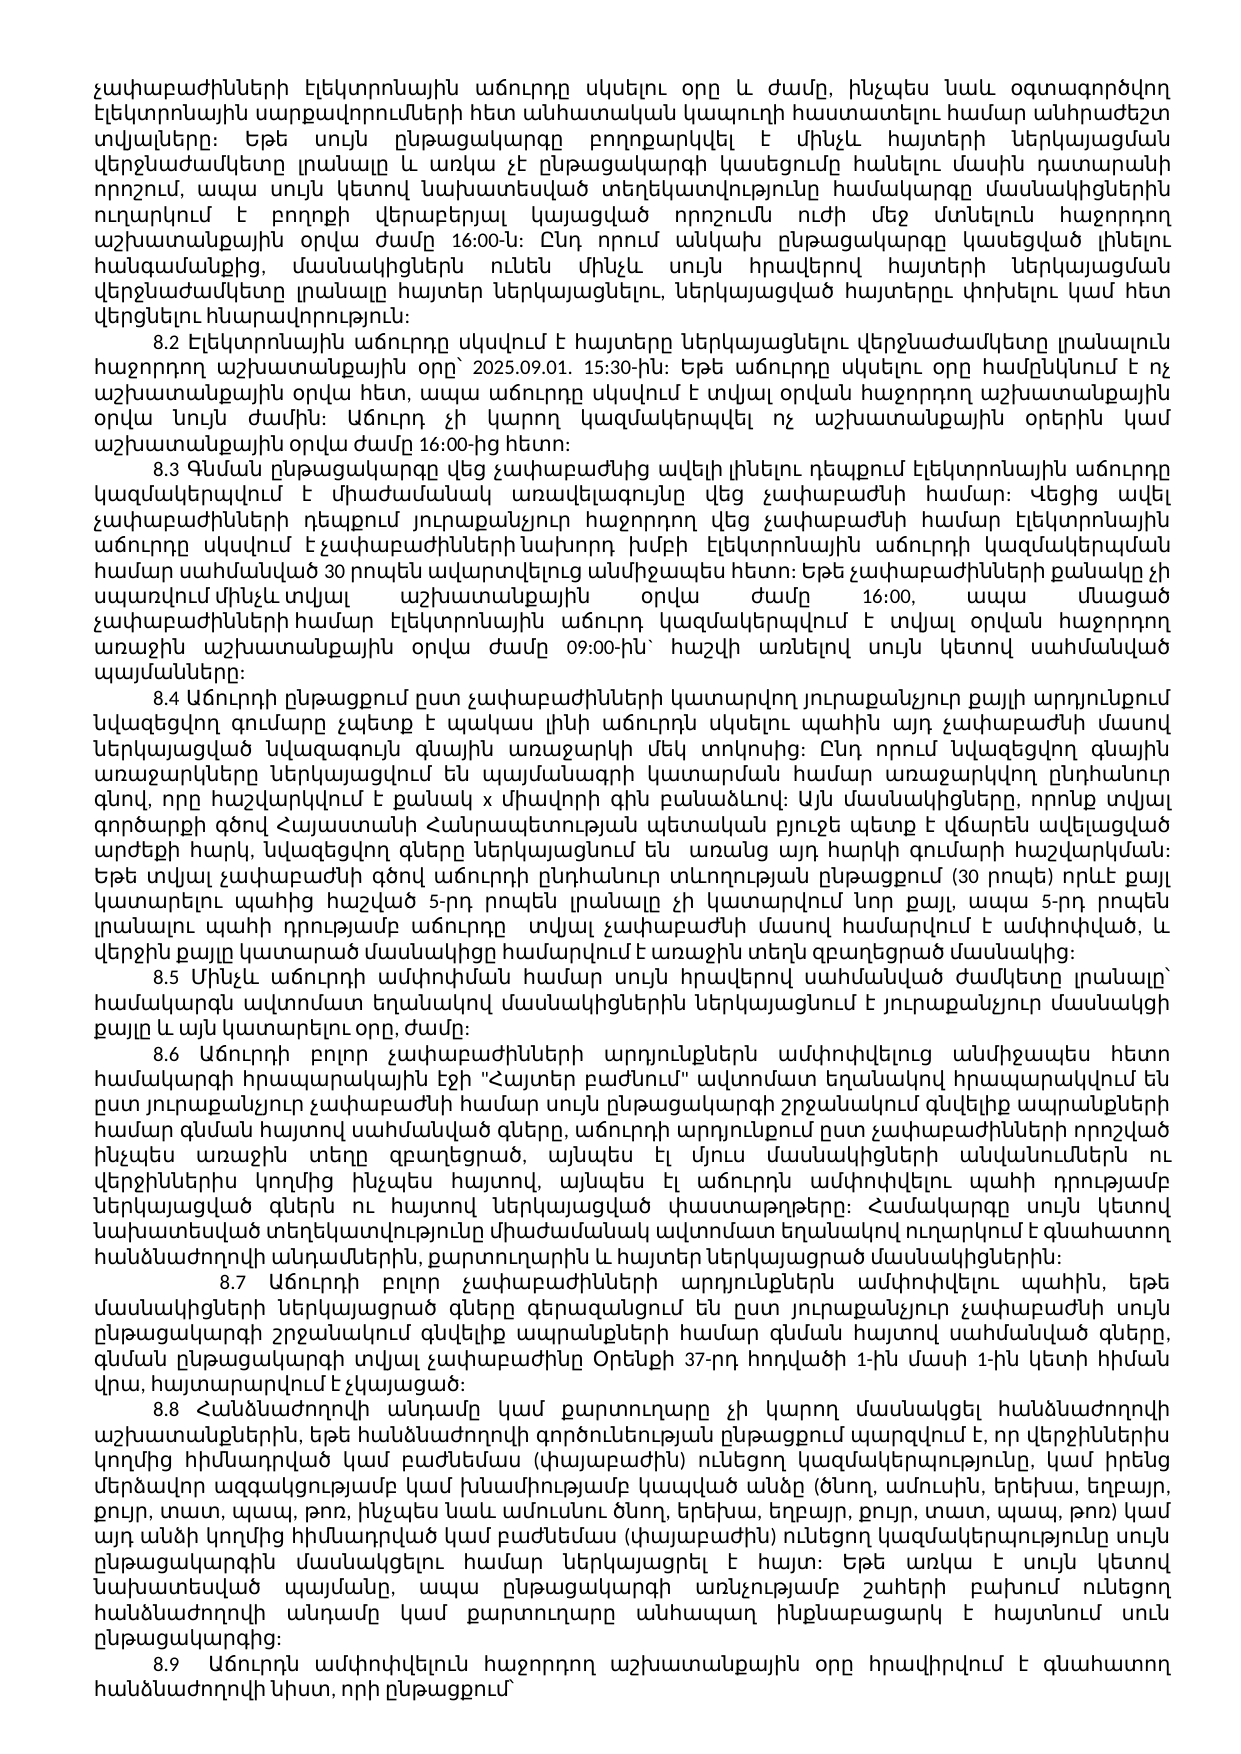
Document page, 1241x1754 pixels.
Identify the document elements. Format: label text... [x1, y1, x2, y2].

text 8.5 Մինչև աճուրդի ամփոփման համար սույն հրավերով սահմանված ժամկետը լրանալը՝ համակարգն ավտոմատ եղանակով մասնակիցներին ներկայացնում է յուրաքանչյուր մասնակցի քայլը և այն կատարելու օրը, ժամը: [94, 964, 1171, 1041]
text 8.9 Աճուրդն ամփոփվելուն հաջորդող աշխատանքային օրը հրավիրվում է գնահատող հանձնաժողովի նիստ, որի ընթացքում՝ [94, 1651, 1171, 1702]
text 8.7 Աճուրդի բոլոր չափաբաժինների արդյունքներն ամփոփվելու պահին, եթե մասնակիցների ներկայացրած գները գերազանցում են ըստ յուրաքանչյուր չափաբաժնի սույն ընթացակարգի շրջանակում գնվելիք ապրանքների համար գնման հայտով սահմանված գները, գնման ընթացակարգի տվյալ չափաբաժինը Օրենքի 37-րդ հոդվածի 1-ին մասի 1-ին կետի հիման վրա, հայտարարվում է չկայացած: [94, 1269, 1171, 1397]
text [94, 75, 1171, 329]
text 8.4 Աճուրդի ընթացքում ըստ չափաբաժինների կատարվող յուրաքանչյուր քայլի արդյունքում նվազեցվող գումարը չպետք է պակաս լինի աճուրդն սկսելու պահին այդ չափաբաժնի մասով ներկայացված նվազագույն գնային առաջարկի մեկ տոկոսից: Ընդ որում նվազեցվող գնային առաջարկները ներկայացվում են պայմանագրի կատարման համար առաջարկվող ընդհանուր գնով, որը հաշվարկվում է քանակ x միավորի գին բանաձևով: Այն մասնակիցները, որոնք տվյալ գործարքի գծով Հայաստանի Հանրապետության պետական բյուջե պետք է վճարեն ավելացված արժեքի հարկ, նվազեցվող գները ներկայացնում են առանց այդ հարկի գումարի հաշվարկման: Եթե տվյալ չափաբաժնի գծով աճուրդի ընդհանուր տևողության ընթացքում (30 րոպե) որևէ քայլ կատարելու պահից հաշված 5-րդ րոպեն լրանալը չի կատարվում նոր քայլ, ապա 5-րդ րոպեն լրանալու պահի դրությամբ աճուրդը տվյալ չափաբաժնի մասով համարվում է ամփոփված, և վերջին քայլը կատարած մասնակիցը համարվում է առաջին տեղն զբաղեցրած մասնակից: [94, 685, 1171, 964]
text 8.2 Էլեկտրոնային աճուրդը սկսվում է հայտերը ներկայացնելու վերջնաժամկետը լրանալուն հաջորդող աշխատանքային օրը՝ 2025.09.01. 15:30 -ին: Եթե աճուրդը սկսելու օրը համընկնում է ոչ աշխատանքային օրվա հետ, ապա աճուրդը սկսվում է տվյալ օրվան հաջորդող աշխատանքային օրվա նույն ժամին: Աճուրդ չի կարող կազմակերպվել ոչ աշխատանքային օրերին կամ աշխատանքային օրվա ժամը 16։00-ից հետո: [94, 329, 1171, 456]
text 8.3 Գնման ընթացակարգը վեց չափաբաժնից ավելի լինելու դեպքում էլեկտրոնային աճուրդը կազմակերպվում է միաժամանակ առավելագույնը վեց չափաբաժնի համար: Վեցից ավել չափաբաժինների դեպքում յուրաքանչյուր հաջորդող վեց չափաբաժնի համար էլեկտրոնային աճուրդը սկսվում է չափաբաժինների նախորդ խմբի էլեկտրոնային աճուրդի կազմակերպման համար սահմանված 30 րոպեն ավարտվելուց անմիջապես հետո: Եթե չափաբաժինների քանակը չի սպառվում մինչև տվյալ աշխատանքային օրվա ժամը 16։00, ապա մնացած չափաբաժինների համար էլեկտրոնային աճուրդ կազմակերպվում է տվյալ օրվան հաջորդող առաջին աշխատանքային օրվա ժամը 09:00-ին` հաշվի առնելով սույն կետով սահմանված պայմանները: [94, 456, 1171, 685]
text 8.6 Աճուրդի բոլոր չափաբաժինների արդյունքներն ամփոփվելուց անմիջապես հետո համակարգի հրապարակային էջի "Հայտեր բաժնում" ավտոմատ եղանակով հրապարակվում են ըստ յուրաքանչյուր չափաբաժնի համար սույն ընթացակարգի շրջանակում գնվելիք ապրանքների համար գնման հայտով սահմանված գները, աճուրդի արդյունքում ըստ չափաբաժինների որոշված ինչպես առաջին տեղը զբաղեցրած, այնպես էլ մյուս մասնակիցների անվանումներն ու վերջիններիս կողմից ինչպես հայտով, այնպես էլ աճուրդն ամփոփվելու պահի դրությամբ ներկայացված գներն ու հայտով ներկայացված փաստաթղթերը: Համակարգը սույն կետով նախատեսված տեղեկատվությունը միաժամանակ ավտոմատ եղանակով ուղարկում է գնահատող հանձնաժողովի անդամներին, քարտուղարին և հայտեր ներկայացրած մասնակիցներին: [94, 1041, 1171, 1269]
text 8.8 Հանձնաժողովի անդամը կամ քարտուղարը չի կարող մասնակցել հանձնաժողովի աշխատանքներին, եթե հանձնաժողովի գործունեության ընթացքում պարզվում է, որ վերջիններիս կողմից հիմնադրված կամ բաժնեմաս (փայաբաժին) ունեցող կազմակերպությունը, կամ իրենց մերձավոր ազգակցությամբ կամ խնամիությամբ կապված անձը (ծնող, ամուսին, երեխա, եղբայր, քույր, տատ, պապ, թոռ, ինչպես նաև ամուսնու ծնող, երեխա, եղբայր, քույր, տատ, պապ, թոռ) կամ այդ անձի կողմից հիմնադրված կամ բաժնեմաս (փայաբաժին) ունեցող կազմակերպությունը սույն ընթացակարգին մասնակցելու համար ներկայացրել է հայտ: Եթե առկա է սույն կետով նախատեսված պայմանը, ապա ընթացակարգի առնչությամբ շահերի բախում ունեցող հանձնաժողովի անդամը կամ քարտուղարը անհապաղ ինքնաբացարկ է հայտնում սուն ընթացակարգից: [94, 1397, 1171, 1651]
